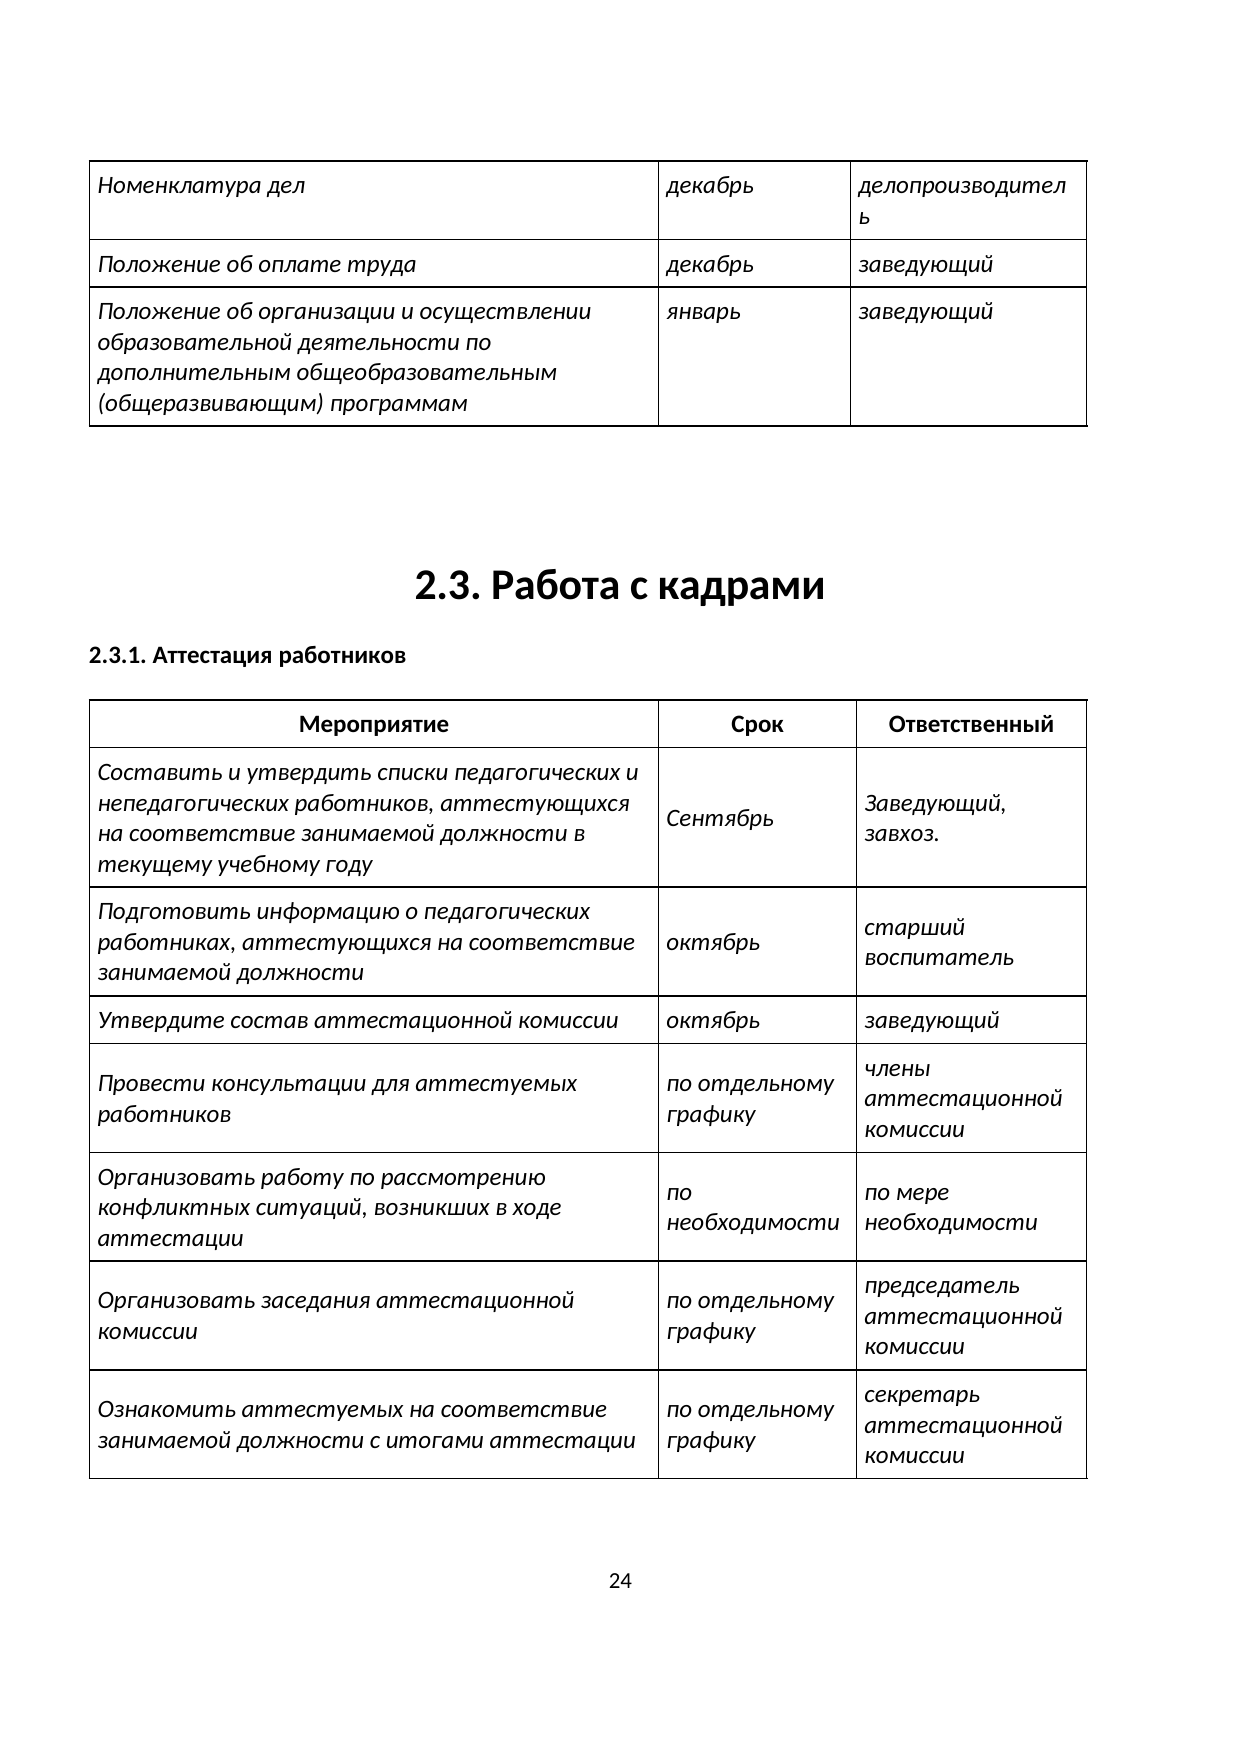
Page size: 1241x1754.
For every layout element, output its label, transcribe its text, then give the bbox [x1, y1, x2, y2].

table_cell январь [659, 288, 850, 425]
table_cell Заведующий, завхоз. [857, 748, 1086, 886]
table_cell октябрь [659, 888, 856, 995]
table_cell Составить и утвердить списки педагогических и непедагогических работников, аттестующихся на соответствие занимаемой должности в текущему учебному году [90, 748, 658, 886]
text 2.3.1. Аттестация работников [89, 639, 1152, 670]
table_cell по мере необходимости [857, 1153, 1086, 1260]
table_cell Сентябрь [659, 748, 856, 886]
table_cell Подготовить информацию о педагогических работниках, аттестующихся на соответствие занимаемой должности [90, 888, 658, 995]
table_header Срок [659, 701, 856, 747]
table_cell Провести консультации для аттестуемых работников [90, 1044, 658, 1151]
table_cell старший воспитатель [857, 888, 1086, 995]
table_cell Организовать работу по рассмотрению конфликтных ситуаций, возникших в ходе аттестации [90, 1153, 658, 1260]
table_cell заведующий [851, 288, 1086, 425]
table_cell октябрь [659, 997, 856, 1043]
table_cell делопроизводитель [851, 162, 1086, 238]
table_cell Ознакомить аттестуемых на соответствие занимаемой должности с итогами аттестации [90, 1371, 658, 1478]
table_cell председатель аттестационной комиссии [857, 1262, 1086, 1369]
table_cell секретарь аттестационной комиссии [857, 1371, 1086, 1478]
table_cell Утвердите состав аттестационной комиссии [90, 997, 658, 1043]
table_cell по необходимости [659, 1153, 856, 1260]
table_cell Номенклатура дел [90, 162, 658, 238]
table_header Мероприятие [90, 701, 658, 747]
table_cell декабрь [659, 240, 850, 286]
table_cell по отдельному графику [659, 1262, 856, 1369]
table_header Ответственный [857, 701, 1086, 747]
table_cell Организовать заседания аттестационной комиссии [90, 1262, 658, 1369]
table_cell заведующий [851, 240, 1086, 286]
table_cell Положение об организации и осуществлении образовательной деятельности по дополнительным общеобразовательным (общеразвивающим) программам [90, 288, 658, 425]
table_cell Положение об оплате труда [90, 240, 658, 286]
text 2.3. Работа с кадрами [89, 548, 1152, 610]
table_cell заведующий [857, 997, 1086, 1043]
table_cell по отдельному графику [659, 1044, 856, 1151]
table_cell декабрь [659, 162, 850, 238]
table_cell члены аттестационной комиссии [857, 1044, 1086, 1151]
table_cell по отдельному графику [659, 1371, 856, 1478]
